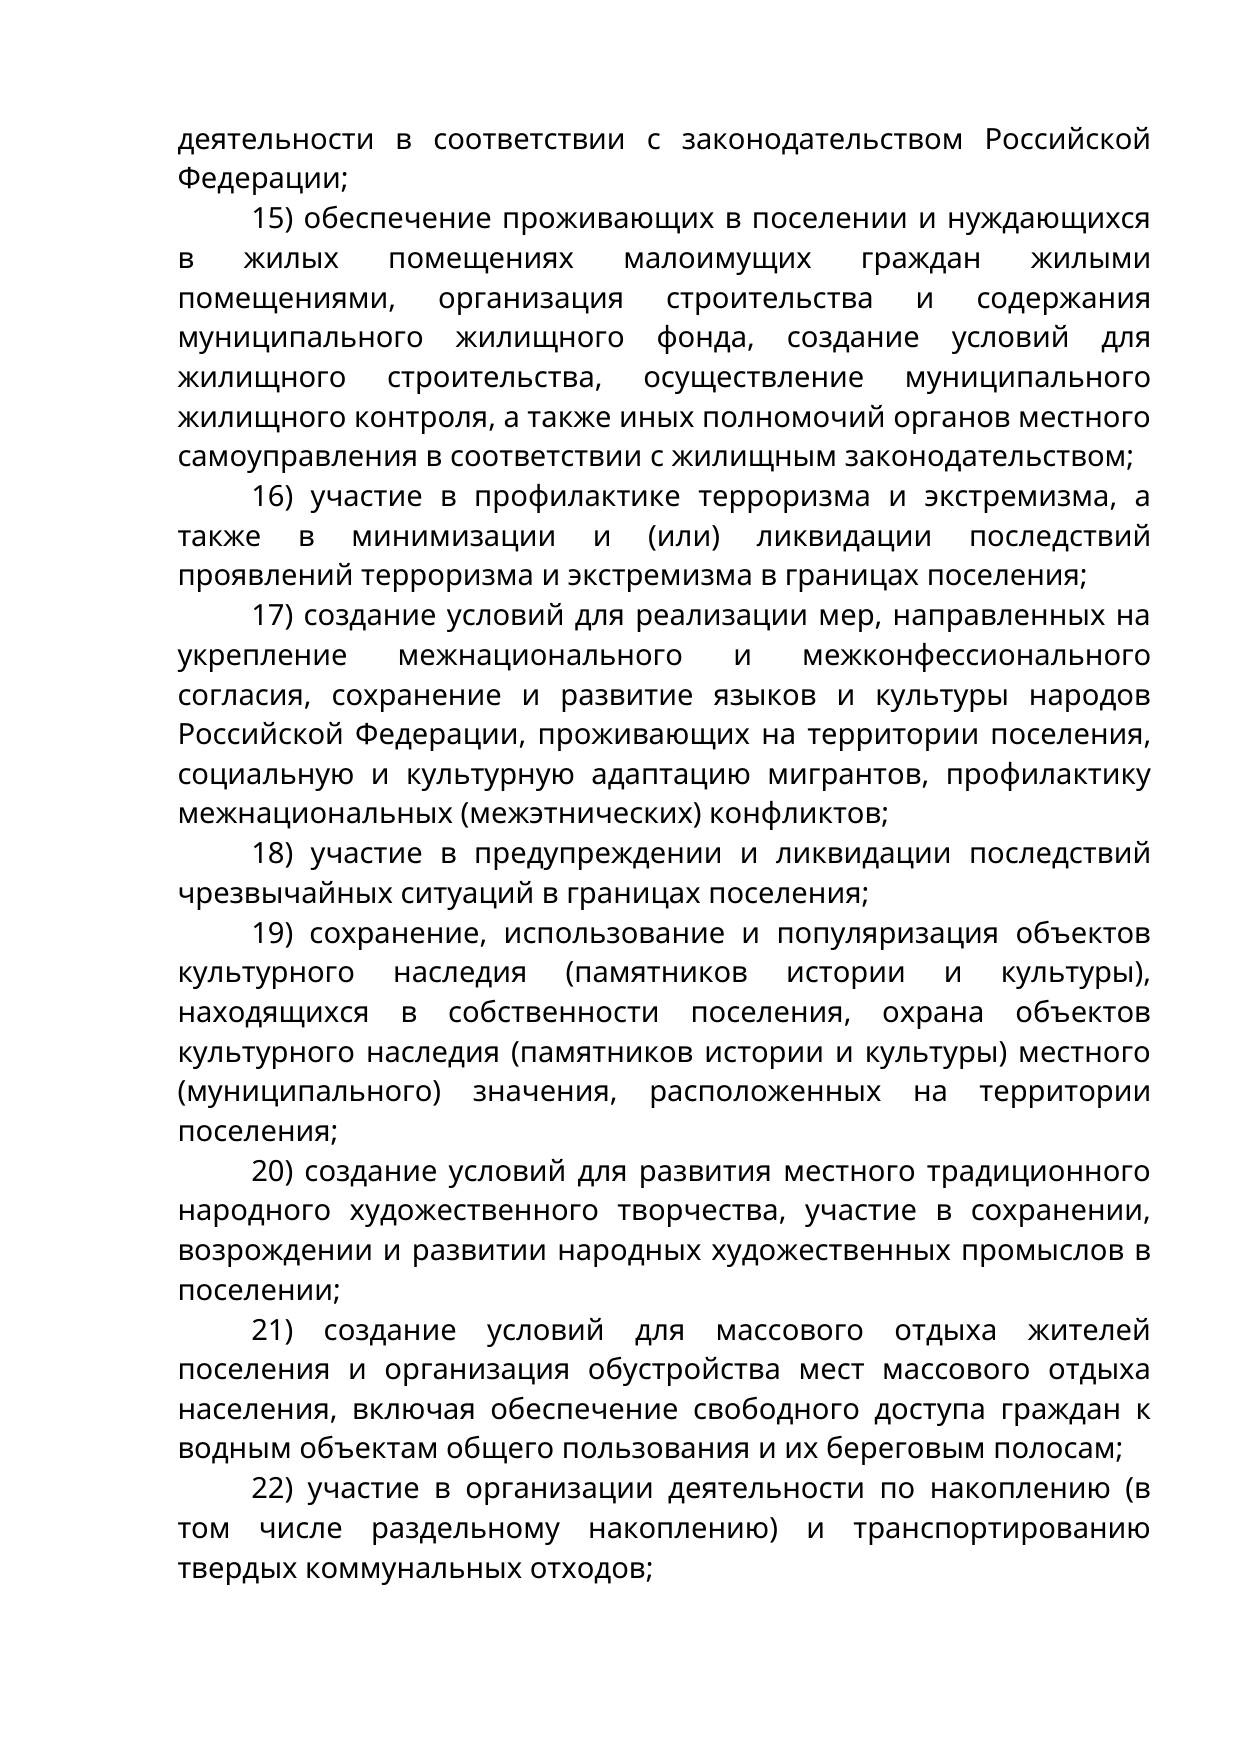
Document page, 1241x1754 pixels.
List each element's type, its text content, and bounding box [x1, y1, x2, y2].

text 16) участие в профилактике терроризма и экстремизма, а также в минимизации и (или) ликвидации последствий проявлений терроризма и экстремизма в границах поселения; [177, 475, 1152, 594]
text 19) сохранение, использование и популяризация объектов культурного наследия (памятников истории и культуры), находящихся в собственности поселения, охрана объектов культурного наследия (памятников истории и культуры) местного (муниципального) значения, расположенных на территории поселения; [177, 912, 1152, 1150]
text 22) участие в организации деятельности по накоплению (в том числе раздельному накоплению) и транспортированию твердых коммунальных отходов; [177, 1467, 1152, 1587]
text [177, 118, 1152, 197]
text 15) обеспечение проживающих в поселении и нуждающихся в жилых помещениях малоимущих граждан жилыми помещениями, организация строительства и содержания муниципального жилищного фонда, создание условий для жилищного строительства, осуществление муниципального жилищного контроля, а также иных полномочий органов местного самоуправления в соответствии с жилищным законодательством; [177, 197, 1152, 475]
text 17) создание условий для реализации мер, направленных на укрепление межнационального и межконфессионального согласия, сохранение и развитие языков и культуры народов Российской Федерации, проживающих на территории поселения, социальную и культурную адаптацию мигрантов, профилактику межнациональных (межэтнических) конфликтов; [177, 594, 1152, 832]
text 21) создание условий для массового отдыха жителей поселения и организация обустройства мест массового отдыха населения, включая обеспечение свободного доступа граждан к водным объектам общего пользования и их береговым полосам; [177, 1309, 1152, 1467]
text 18) участие в предупреждении и ликвидации последствий чрезвычайных ситуаций в границах поселения; [177, 832, 1152, 912]
text 20) создание условий для развития местного традиционного народного художественного творчества, участие в сохранении, возрождении и развитии народных художественных промыслов в поселении; [177, 1150, 1152, 1309]
